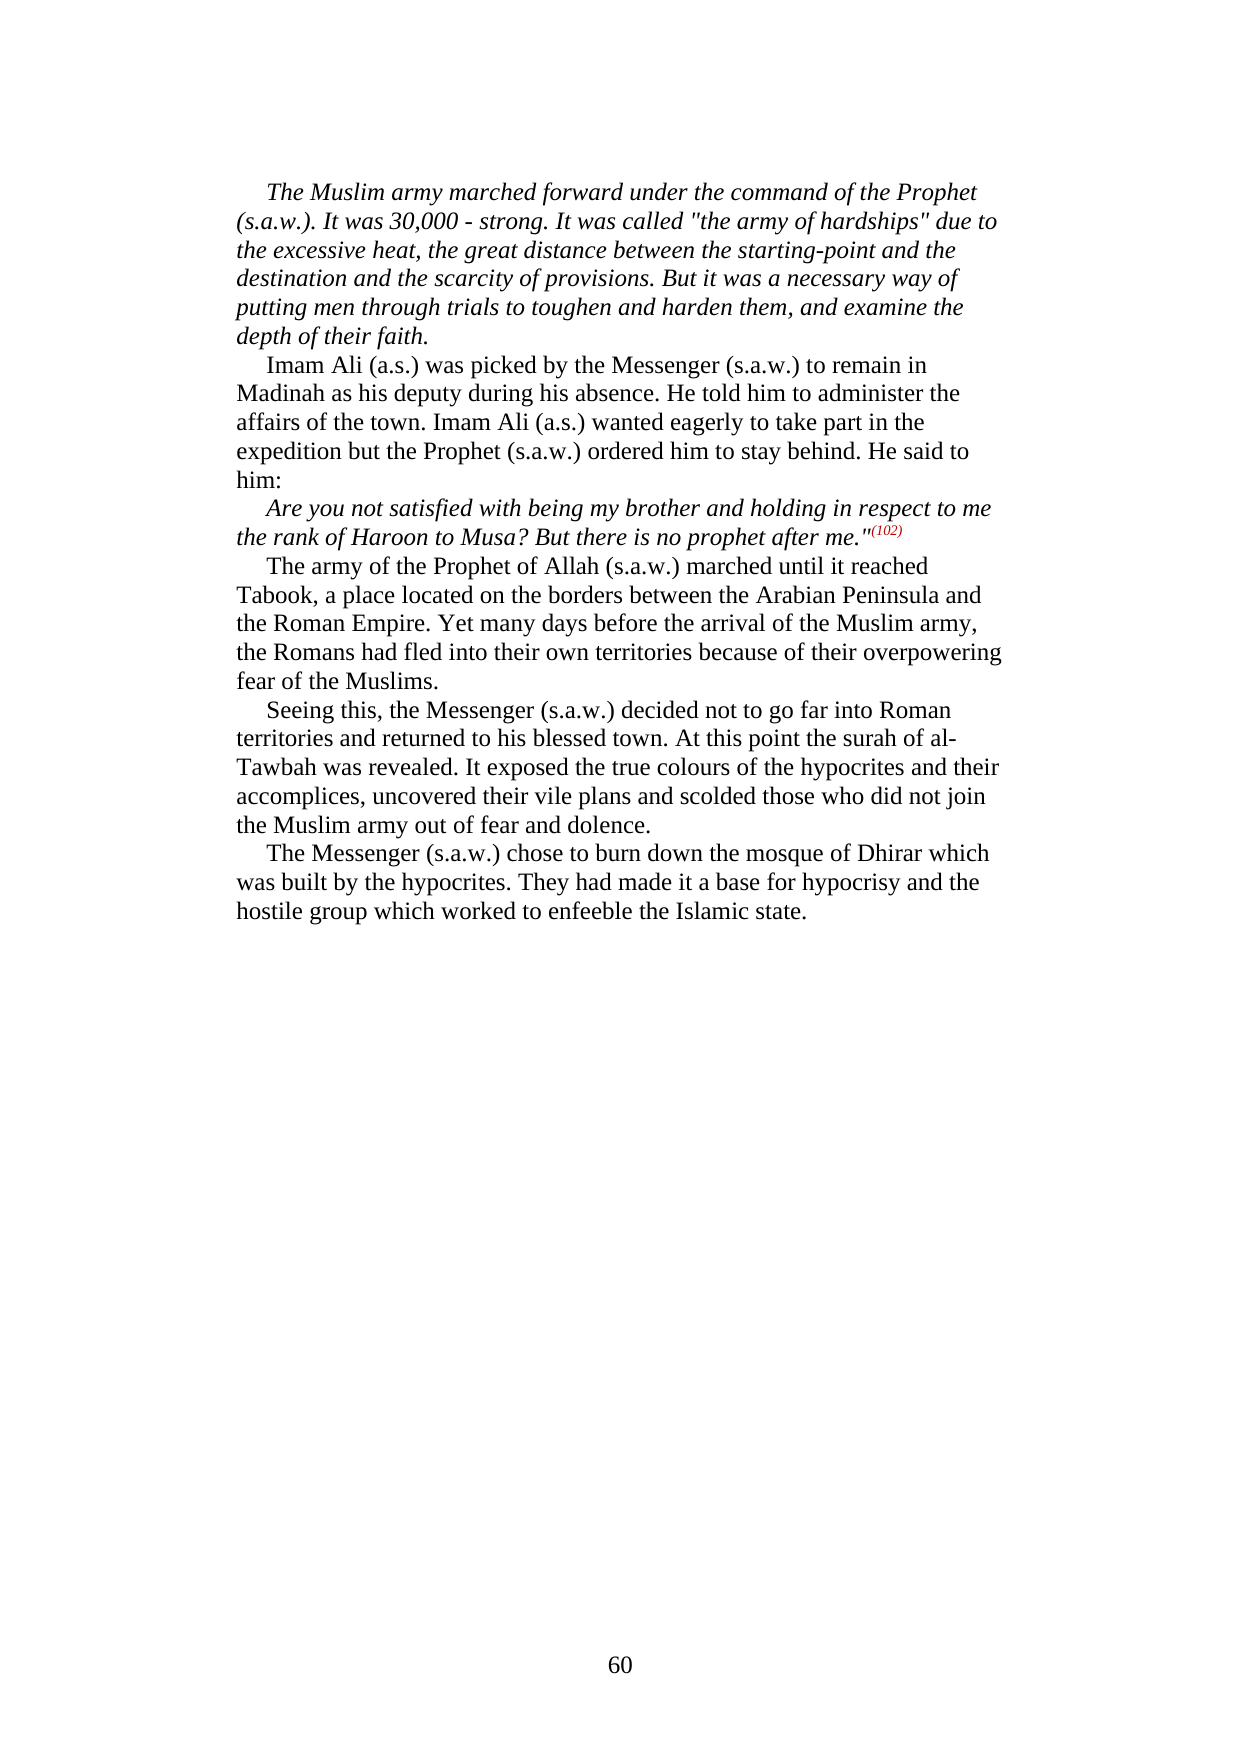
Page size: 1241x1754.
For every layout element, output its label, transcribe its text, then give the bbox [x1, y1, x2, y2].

text Seeing this, the Messenger (s.a.w.) decided not to go far into Roman territories and returned to his blessed town. At this point the surah of al-Tawbah was revealed. It exposed the true colours of the hypocrites and their accomplices, uncovered their vile plans and scolded those who did not join the Muslim army out of fear and dolence. [236, 695, 1004, 838]
text Are you not satisfied with being my brother and holding in respect to me the rank of Haroon to Musa? But there is no prophet after me."(102) [236, 493, 1004, 551]
text The Messenger (s.a.w.) chose to burn down the mosque of Dhirar which was built by the hypocrites. They had made it a base for hypocrisy and the hostile group which worked to enfeeble the Islamic state. [236, 838, 1004, 925]
text The Muslim army marched forward under the command of the Prophet (s.a.w.). It was 30,000 - strong. It was called "the army of hardships" due to the excessive heat, the great distance between the starting-point and the destination and the scarcity of provisions. But it was a necessary way of putting men through trials to toughen and harden them, and examine the depth of their faith. [236, 177, 1004, 350]
text The army of the Prophet of Allah (s.a.w.) marched until it reached Tabook, a place located on the borders between the Arabian Peninsula and the Roman Empire. Yet many days before the arrival of the Muslim army, the Romans had fled into their own territories because of their overpowering fear of the Muslims. [236, 551, 1004, 695]
text Imam Ali (a.s.) was picked by the Messenger (s.a.w.) to remain in Madinah as his deputy during his absence. He told him to administer the affairs of the town. Imam Ali (a.s.) wanted eagerly to take part in the expedition but the Prophet (s.a.w.) ordered him to stay behind. He said to him: [236, 350, 1004, 493]
